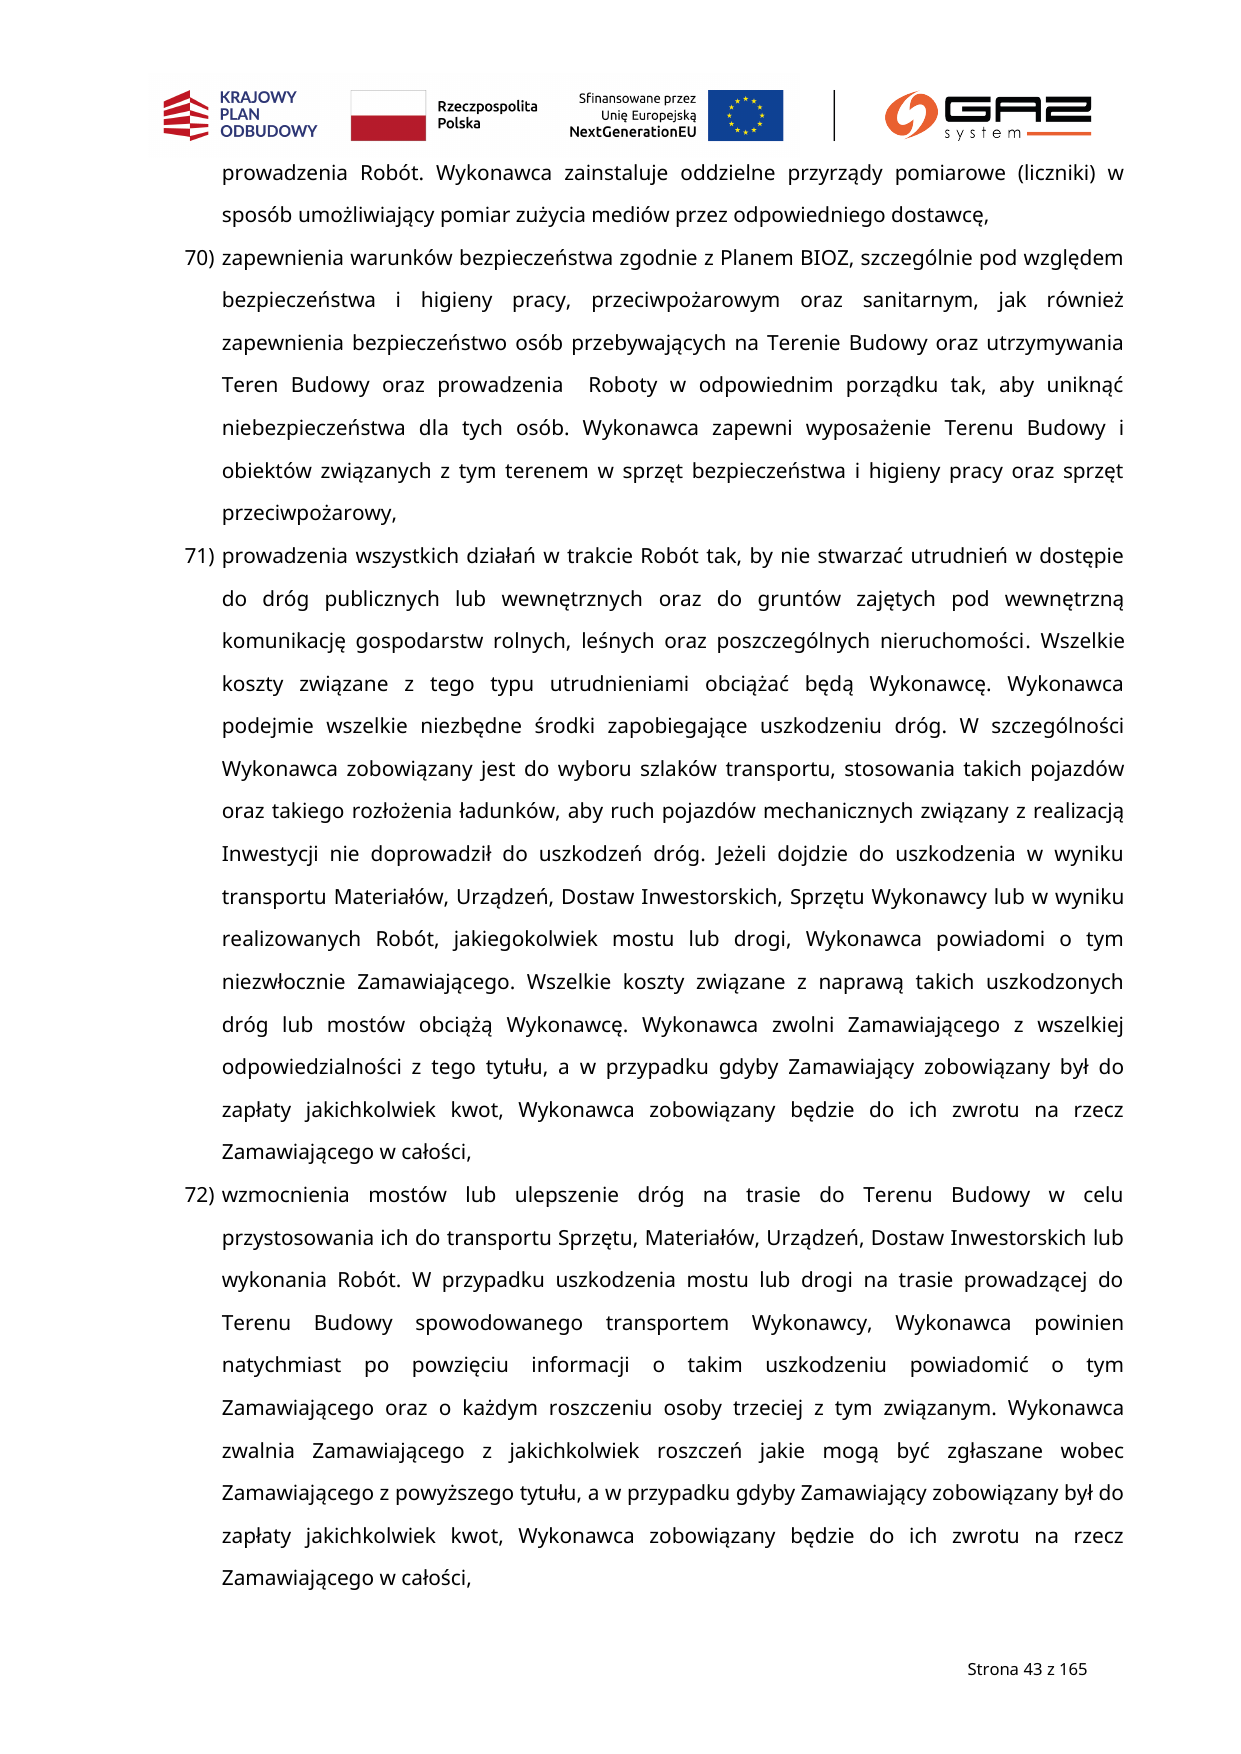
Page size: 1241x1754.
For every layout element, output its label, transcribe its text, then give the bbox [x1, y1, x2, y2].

list prowadzenia wszystkich działań w trakcie Robót tak, by nie stwarzać utrudnień w dostępie do dróg publicznych lub wewnętrznych oraz do gruntów zajętych pod wewnętrzną komunikację gospodarstw rolnych, leśnych oraz poszczególnych nieruchomości. Wszelkie koszty związane z tego typu utrudnieniami obciążać będą Wykonawcę. Wykonawca podejmie wszelkie niezbędne środki zapobiegające uszkodzeniu dróg. W szczególności Wykonawca zobowiązany jest do wyboru szlaków transportu, stosowania takich pojazdów oraz takiego rozłożenia ładunków, aby ruch pojazdów mechanicznych związany z realizacją Inwestycji nie doprowadził do uszkodzeń dróg. Jeżeli dojdzie do uszkodzenia w wyniku transportu Materiałów, Urządzeń, Dostaw Inwestorskich, Sprzętu Wykonawcy lub w wyniku realizowanych Robót, jakiegokolwiek mostu lub drogi, Wykonawca powiadomi o tym niezwłocznie Zamawiającego. Wszelkie koszty związane z naprawą takich uszkodzonych dróg lub mostów obciążą Wykonawcę. Wykonawca zwolni Zamawiającego z wszelkiej odpowiedzialności z tego tytułu, a w przypadku gdyby Zamawiający zobowiązany był do zapłaty jakichkolwiek kwot, Wykonawca zobowiązany będzie do ich zwrotu na rzecz Zamawiającego w całości, [184, 541, 1125, 1166]
list zapewnienia warunków bezpieczeństwa zgodnie z Planem BIOZ, szczególnie pod względem bezpieczeństwa i higieny pracy, przeciwpożarowym oraz sanitarnym, jak również zapewnienia bezpieczeństwo osób przebywających na Terenie Budowy oraz utrzymywania Teren Budowy oraz prowadzenia Roboty w odpowiednim porządku tak, aby uniknąć niebezpieczeństwa dla tych osób. Wykonawca zapewni wyposażenie Terenu Budowy i obiektów związanych z tym terenem w sprzęt bezpieczeństwa i higieny pracy oraz sprzęt przeciwpożarowy, [184, 243, 1125, 527]
picture [147, 73, 1108, 158]
list wzmocnienia mostów lub ulepszenie dróg na trasie do Terenu Budowy w celu przystosowania ich do transportu Sprzętu, Materiałów, Urządzeń, Dostaw Inwestorskich lub wykonania Robót. W przypadku uszkodzenia mostu lub drogi na trasie prowadzącej do Terenu Budowy spowodowanego transportem Wykonawcy, Wykonawca powinien natychmiast po powzięciu informacji o takim uszkodzeniu powiadomić o tym Zamawiającego oraz o każdym roszczeniu osoby trzeciej z tym związanym. Wykonawca zwalnia Zamawiającego z jakichkolwiek roszczeń jakie mogą być zgłaszane wobec Zamawiającego z powyższego tytułu, a w przypadku gdyby Zamawiający zobowiązany był do zapłaty jakichkolwiek kwot, Wykonawca zobowiązany będzie do ich zwrotu na rzecz Zamawiającego w całości, [184, 1180, 1125, 1592]
